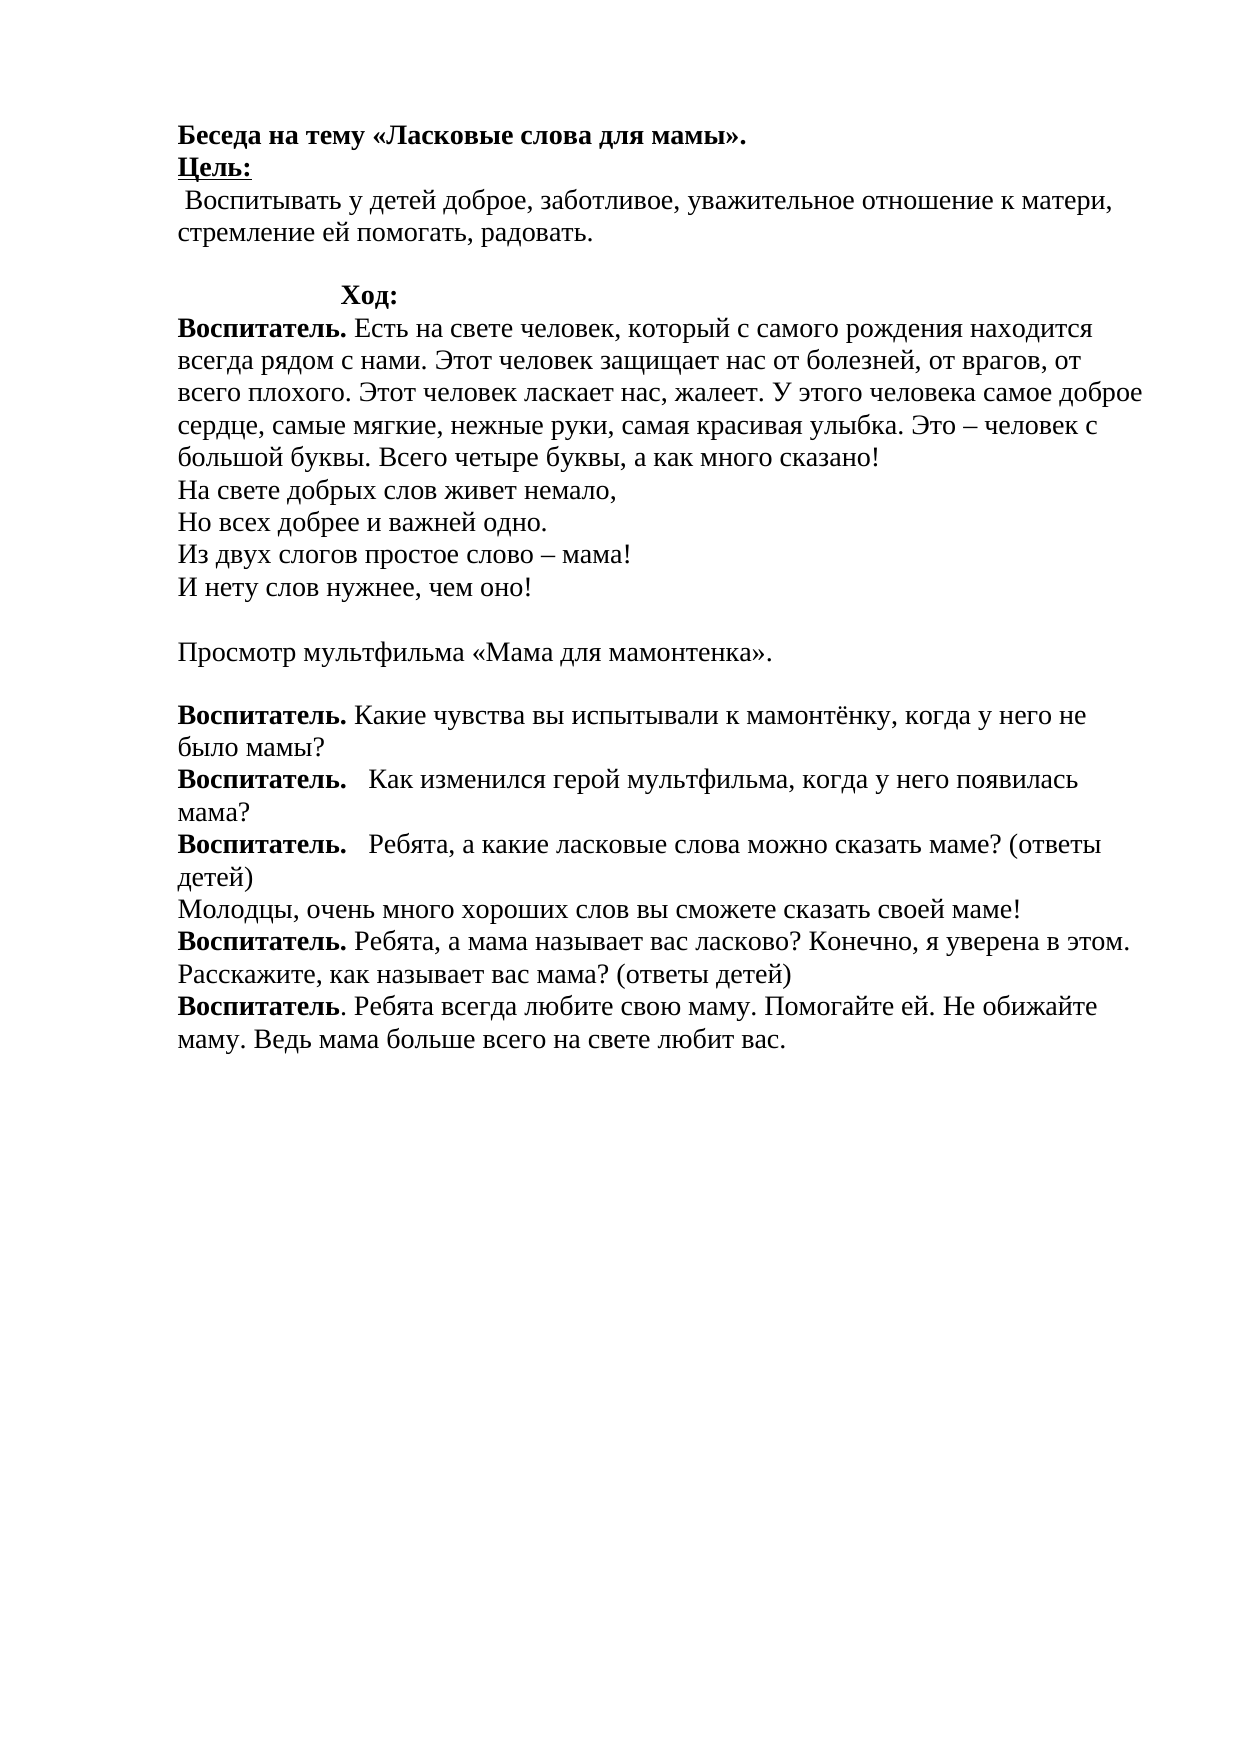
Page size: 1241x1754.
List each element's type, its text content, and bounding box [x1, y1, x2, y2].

text Из двух слогов простое слово – мама! [177, 537, 1152, 570]
text И нету слов нужнее, чем оно! [177, 570, 1152, 602]
text Ход: [177, 278, 1152, 311]
text Воспитатель. Есть на свете человек, который с самого рождения находится всегда рядом с нами. Этот человек защищает нас от болезней, от врагов, от всего плохого. Этот человек ласкает нас, жалеет. У этого человека самое доброе сердце, самые мягкие, нежные руки, самая красивая улыбка. Это – человек с большой буквы. Всего четыре буквы, а как много сказано! [177, 311, 1152, 473]
text На свете добрых слов живет немало, [177, 473, 1152, 505]
text Воспитатель. Какие чувства вы испытывали к мамонтёнку, когда у него не было мамы? [177, 698, 1152, 762]
text Просмотр мультфильма «Мама для мамонтенка». [177, 635, 1152, 667]
text Цель: [177, 151, 1152, 183]
text Воспитатель. Ребята всегда любите свою маму. Помогайте ей. Не обижайте маму. Ведь мама больше всего на свете любит вас. [177, 989, 1152, 1054]
text Воспитатель. Ребята, а мама называет вас ласково? Конечно, я уверена в этом. Расскажите, как называет вас мама? (ответы детей) [177, 924, 1152, 989]
text Молодцы, очень много хороших слов вы сможете сказать своей маме! [177, 892, 1152, 924]
text Воспитатель. Ребята, а какие ласковые слова можно сказать маме? (ответы детей) [177, 827, 1152, 892]
text Беседа на тему «Ласковые слова для мамы». [177, 118, 1152, 151]
text Но всех добрее и важней одно. [177, 505, 1152, 537]
text Воспитатель. Как изменился герой мультфильма, когда у него появилась мама? [177, 762, 1152, 827]
text Воспитывать у детей доброе, заботливое, уважительное отношение к матери, стремление ей помогать, радовать. [177, 183, 1152, 248]
